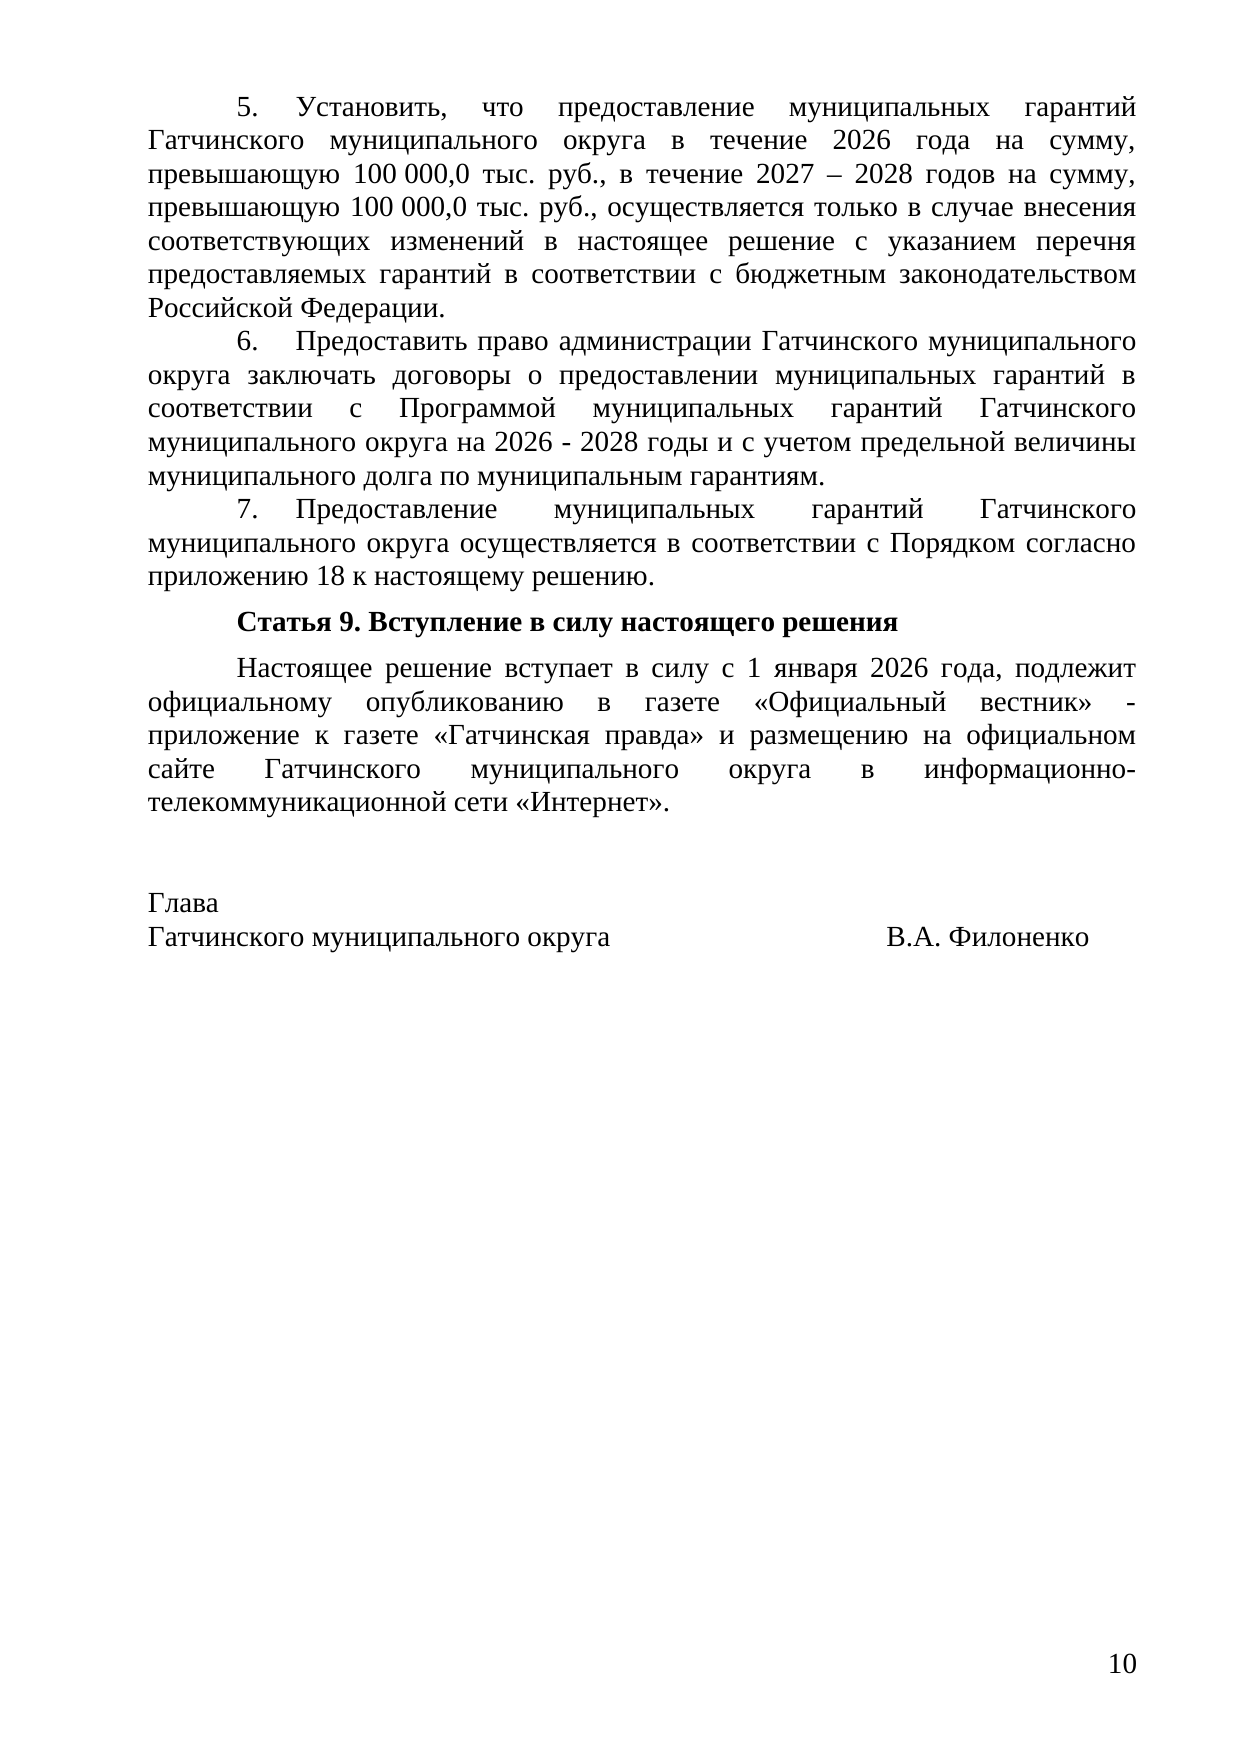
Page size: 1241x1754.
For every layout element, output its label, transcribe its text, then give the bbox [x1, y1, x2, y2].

text Настоящее решение вступает в силу с 1 января 2026 года, подлежит официальному опубликованию в газете «Официальный вестник» - приложение к газете «Гатчинская правда» и размещению на официальном сайте Гатчинского муниципального округа в информационно-телекоммуникационной сети «Интернет». [148, 650, 1137, 818]
list Установить, что предоставление муниципальных гарантий Гатчинского муниципального округа в течение 2026 года на сумму, превышающую 100 000,0 тыс. руб., в течение 2027 – 2028 годов на сумму, превышающую 100 000,0 тыс. руб., осуществляется только в случае внесения соответствующих изменений в настоящее решение с указанием перечня предоставляемых гарантий в соответствии с бюджетным законодательством Российской Федерации. [148, 89, 1137, 323]
title Статья 9. Вступление в силу настоящего решения [148, 604, 1137, 638]
text Глава [148, 885, 1137, 919]
list Предоставление муниципальных гарантий Гатчинского муниципального округа осуществляется в соответствии с Порядком согласно приложению 18 к настоящему решению. [148, 491, 1137, 592]
list Предоставить право администрации Гатчинского муниципального округа заключать договоры о предоставлении муниципальных гарантий в соответствии с Программой муниципальных гарантий Гатчинского муниципального округа на 2026 - 2028 годы и с учетом предельной величины муниципального долга по муниципальным гарантиям. [148, 323, 1137, 491]
text Гатчинского муниципального округа В.А. Филоненко [148, 919, 1137, 952]
